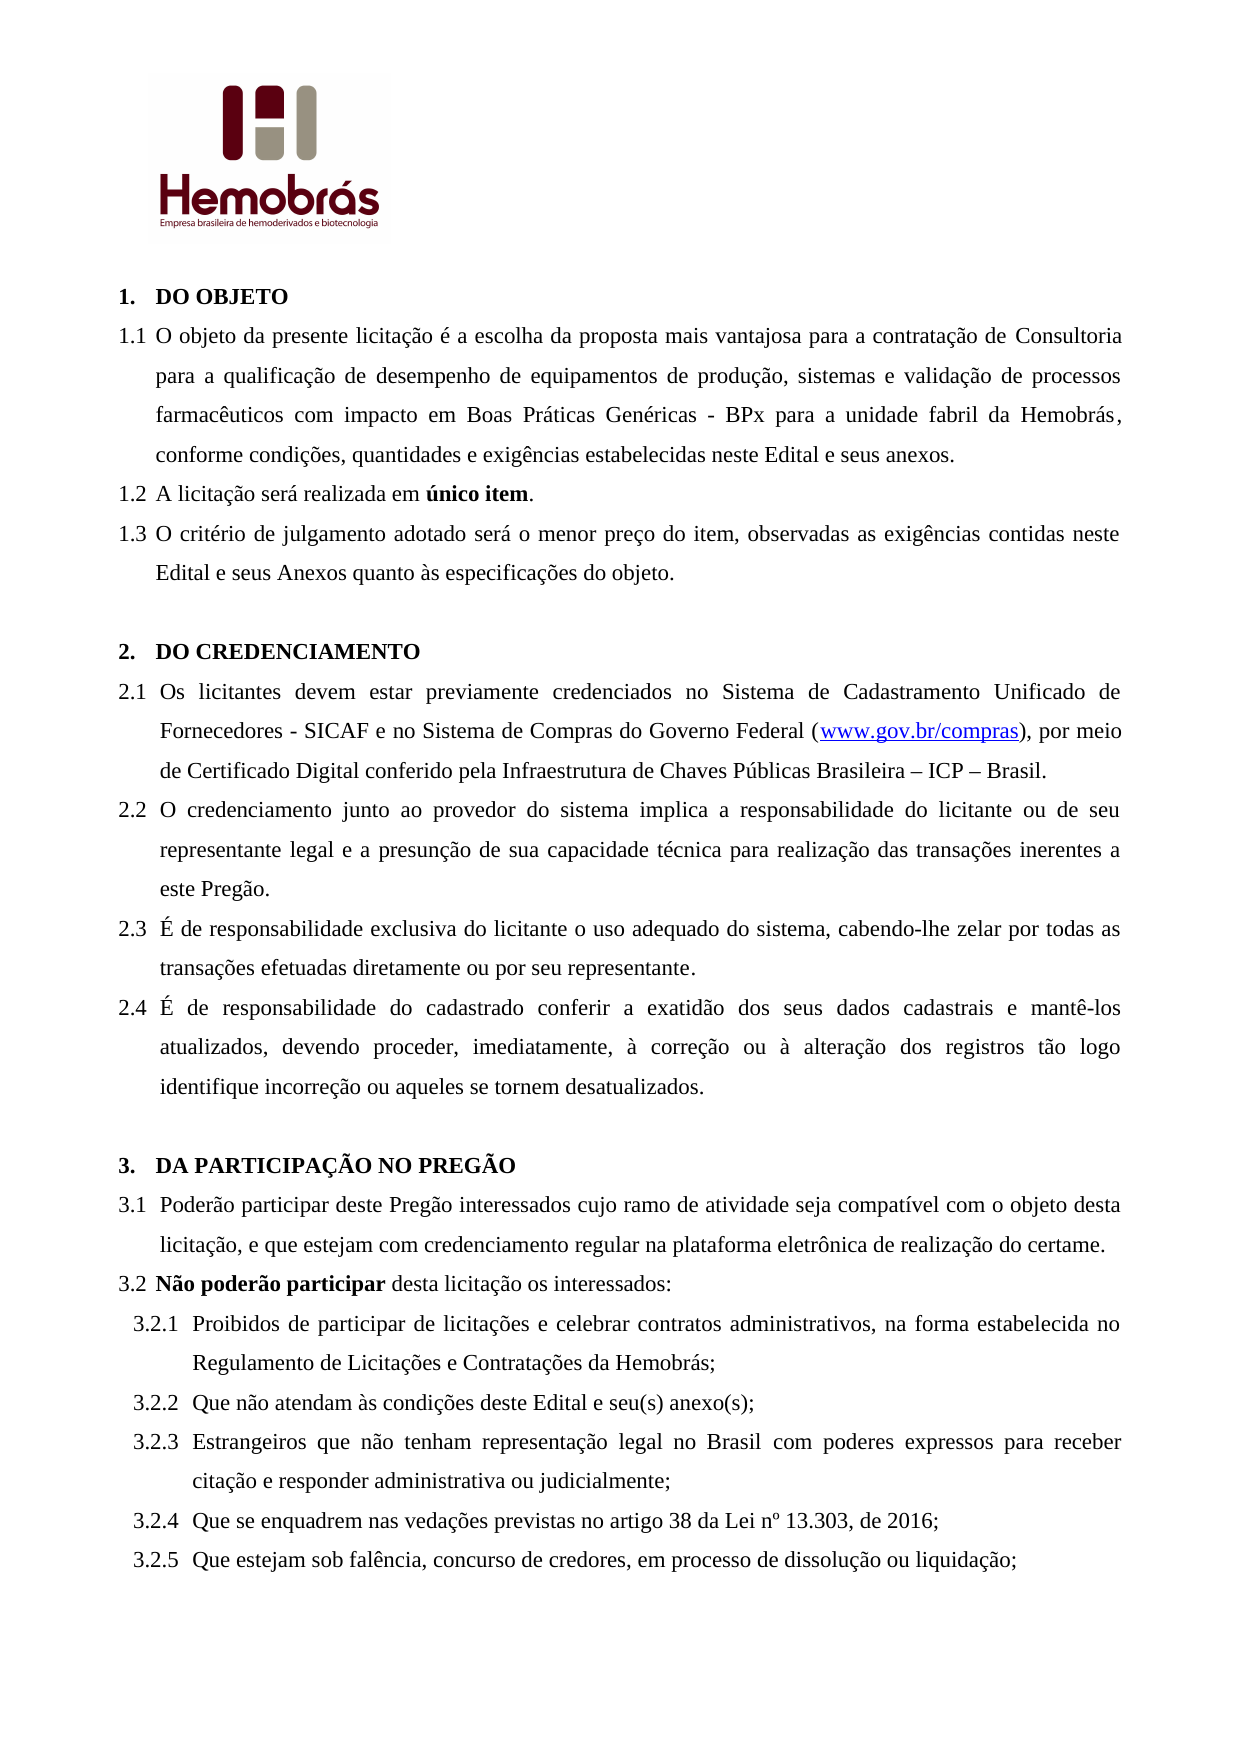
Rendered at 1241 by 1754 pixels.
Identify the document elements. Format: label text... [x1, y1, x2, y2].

list É de responsabilidade exclusiva do licitante o uso adequado do sistema, cabendo-lhe zelar por todas as transações efetuadas diretamente ou por seu representante. [118, 915, 1122, 981]
picture [147, 73, 392, 244]
list Os licitantes devem estar previamente credenciados no Sistema de Cadastramento Unificado de Fornecedores - SICAF e no Sistema de Compras do Governo Federal (www.gov.br/compras), por meio de Certificado Digital conferido pela Infraestrutura de Chaves Públicas Brasileira – ICP – Brasil. [118, 678, 1122, 783]
list Não poderão participar desta licitação os interessados: [118, 1270, 1122, 1296]
list DO CREDENCIAMENTO [118, 638, 1122, 665]
list O objeto da presente licitação é a escolha da proposta mais vantajosa para a contratação de Consultoria para a qualificação de desempenho de equipamentos de produção, sistemas e validação de processos farmacêuticos com impacto em Boas Práticas Genéricas - BPx para a unidade fabril da Hemobrás, conforme condições, quantidades e exigências estabelecidas neste Edital e seus anexos. [118, 323, 1122, 467]
list A licitação será realizada em único item. [118, 481, 1122, 507]
list Que estejam sob falência, concurso de credores, em processo de dissolução ou liquidação; [133, 1546, 1122, 1573]
list O critério de julgamento adotado será o menor preço do item, observadas as exigências contidas neste Edital e seus Anexos quanto às especificações do objeto. [118, 520, 1122, 586]
list DA PARTICIPAÇÃO NO PREGÃO [118, 1152, 1122, 1178]
list Estrangeiros que não tenham representação legal no Brasil com poderes expressos para receber citação e responder administrativa ou judicialmente; [133, 1428, 1122, 1494]
list DO OBJETO [118, 283, 1122, 309]
list Proibidos de participar de licitações e celebrar contratos administrativos, na forma estabelecida no Regulamento de Licitações e Contratações da Hemobrás; [133, 1309, 1122, 1375]
list Que não atendam às condições deste Edital e seu(s) anexo(s); [133, 1388, 1122, 1415]
list O credenciamento junto ao provedor do sistema implica a responsabilidade do licitante ou de seu representante legal e a presunção de sua capacidade técnica para realização das transações inerentes a este Pregão. [118, 796, 1122, 902]
list Que se enquadrem nas vedações previstas no artigo 38 da Lei nº 13.303, de 2016; [133, 1507, 1122, 1533]
list Poderão participar deste Pregão interessados cujo ramo de atividade seja compatível com o objeto desta licitação, e que estejam com credenciamento regular na plataforma eletrônica de realização do certame. [118, 1191, 1122, 1257]
list É de responsabilidade do cadastrado conferir a exatidão dos seus dados cadastrais e mantê-los atualizados, devendo proceder, imediatamente, à correção ou à alteração dos registros tão logo identifique incorreção ou aqueles se tornem desatualizados. [118, 994, 1122, 1099]
